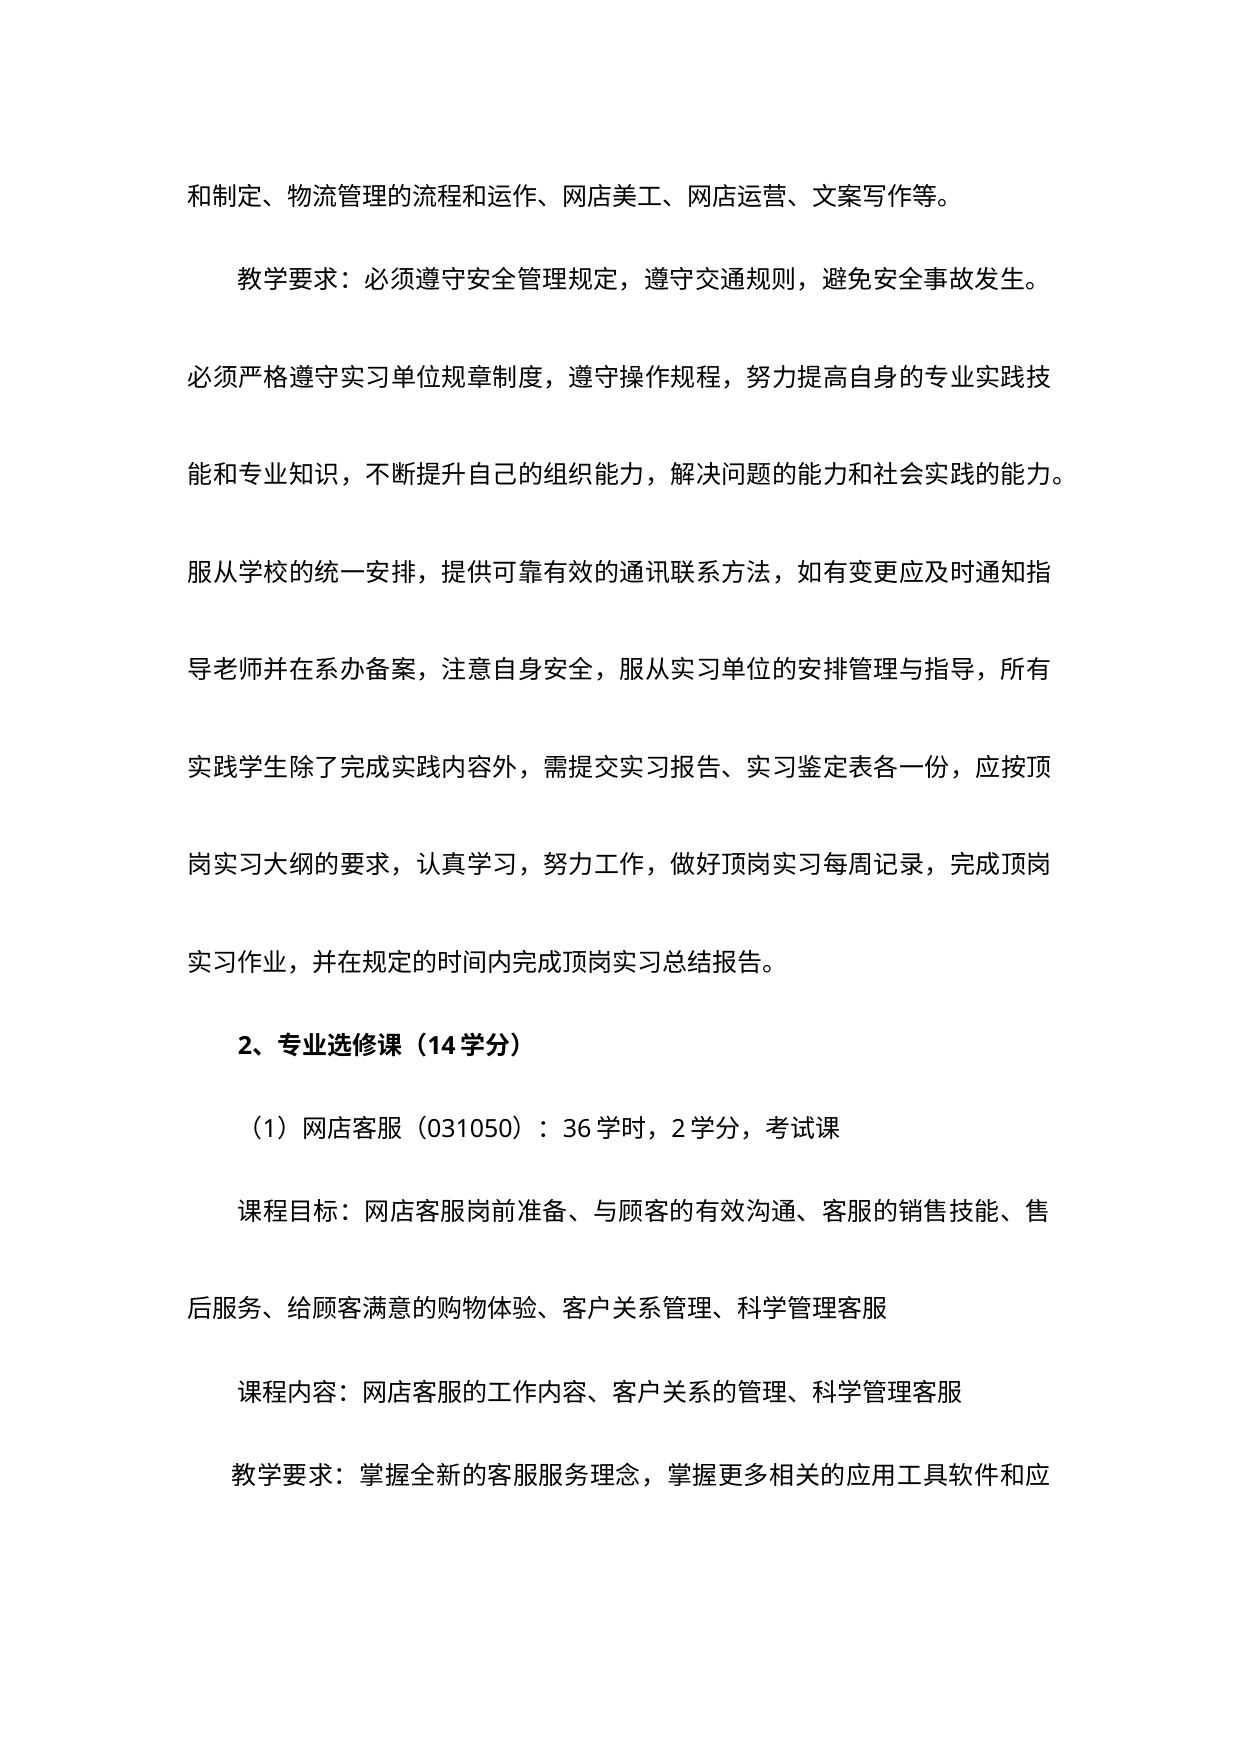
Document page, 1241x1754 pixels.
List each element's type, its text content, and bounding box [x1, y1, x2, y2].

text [187, 162, 1053, 227]
text 课程内容：网店客服的工作内容、客户关系的管理、科学管理客服 [187, 1358, 1053, 1423]
text （1）网店客服（031050）：36学时，2学分，考试课 [187, 1094, 1053, 1159]
text 教学要求：必须遵守安全管理规定，遵守交通规则，避免安全事故发生。必须严格遵守实习单位规章制度，遵守操作规程，努力提高自身的专业实践技能和专业知识，不断提升自己的组织能力，解决问题的能力和社会实践的能力。服从学校的统一安排，提供可靠有效的通讯联系方法，如有变更应及时通知指导老师并在系办备案，注意自身安全，服从实习单位的安排管理与指导，所有实践学生除了完成实践内容外，需提交实习报告、实习鉴定表各一份，应按顶岗实习大纲的要求，认真学习，努力工作，做好顶岗实习每周记录，完成顶岗实习作业，并在规定的时间内完成顶岗实习总结报告。 [187, 245, 1053, 993]
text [187, 1441, 1053, 1506]
text 课程目标：网店客服岗前准备、与顾客的有效沟通、客服的销售技能、售后服务、给顾客满意的购物体验、客户关系管理、科学管理客服 [187, 1177, 1053, 1339]
text 2、专业选修课（14学分） [187, 1011, 1053, 1076]
